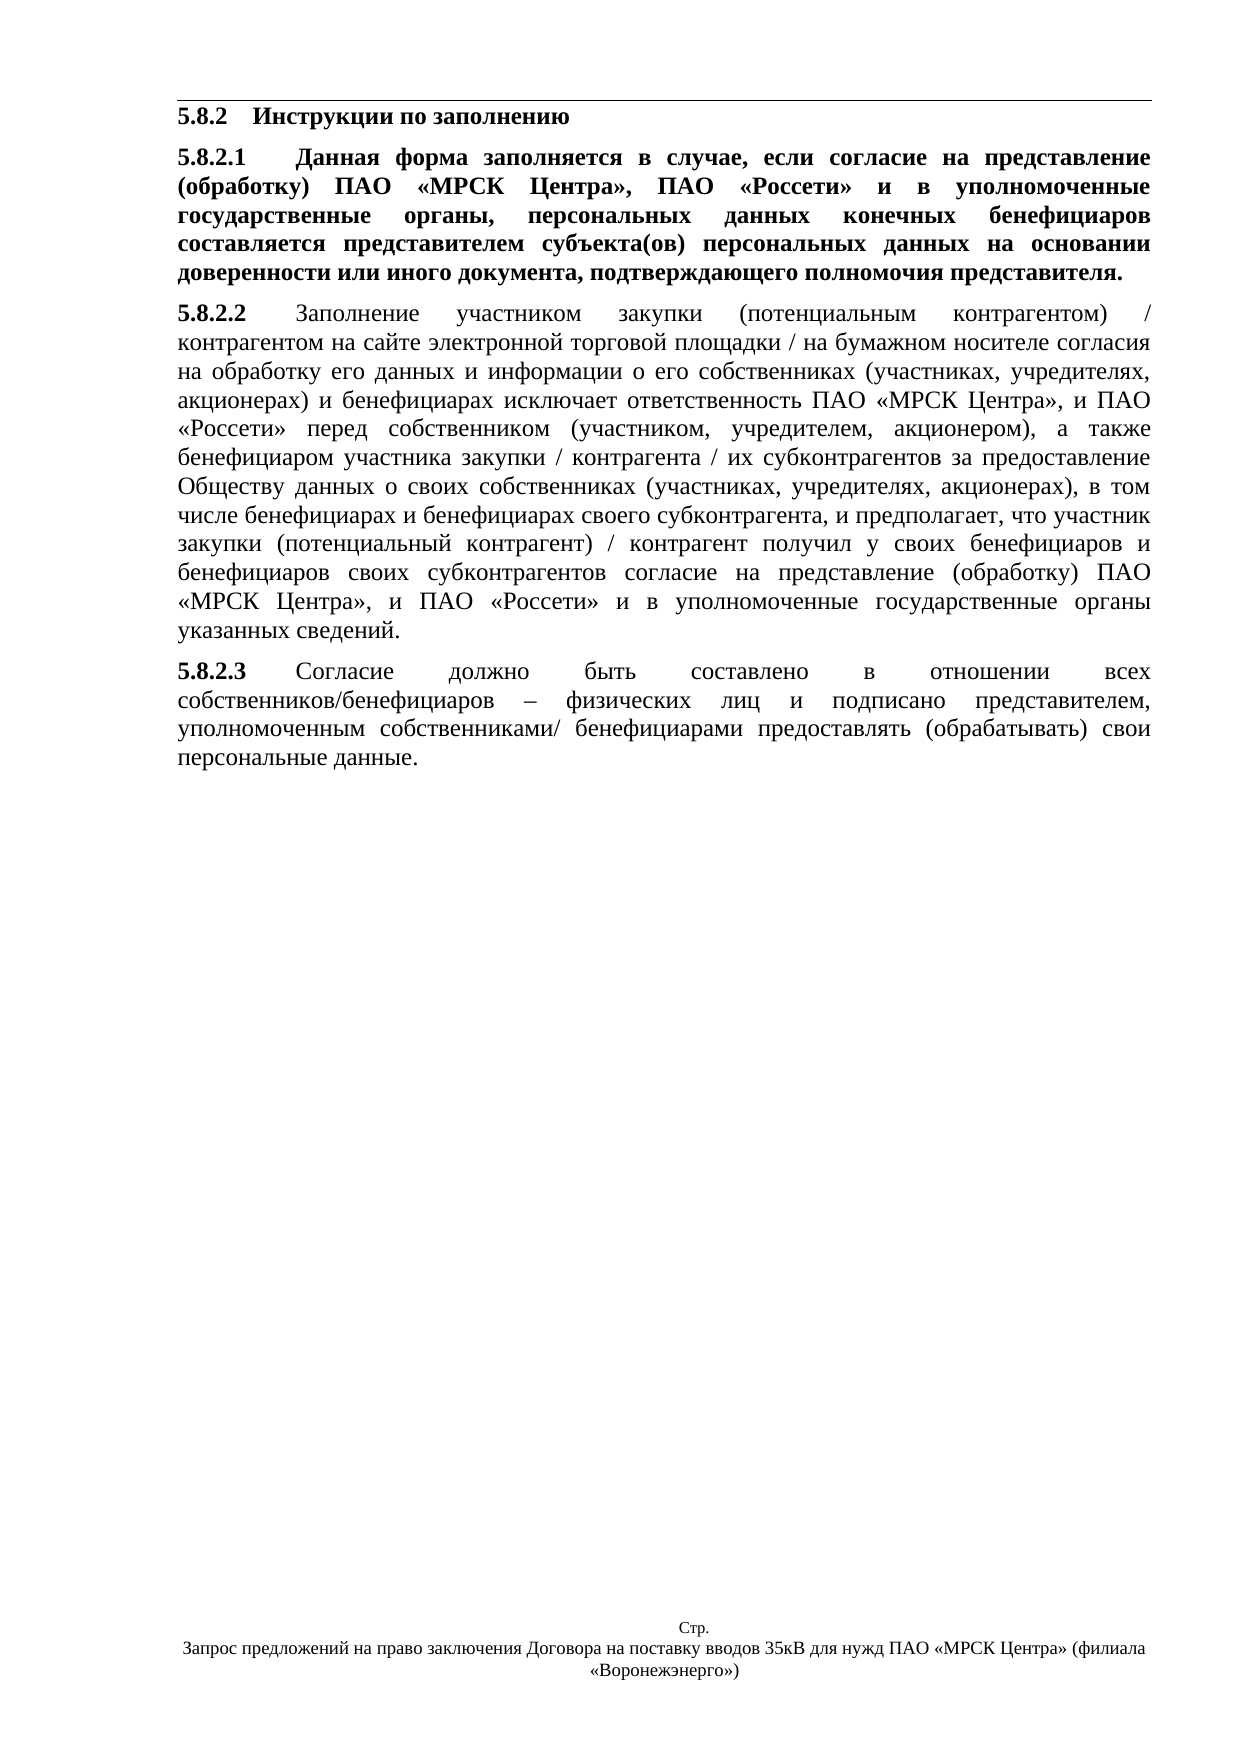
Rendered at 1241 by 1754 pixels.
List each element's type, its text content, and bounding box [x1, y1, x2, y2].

list Данная форма заполняется в случае, если согласие на представление (обработку) ПАО «МРСК Центра», ПАО «Россети» и в уполномоченные государственные органы, персональных данных конечных бенефициаров составляется представителем субъекта(ов) персональных данных на основании доверенности или иного документа, подтверждающего полномочия представителя. [177, 142, 1152, 286]
list Согласие должно быть составлено в отношении всех собственников/бенефициаров – физических лиц и подписано представителем, уполномоченным собственниками/ бенефициарами предоставлять (обрабатывать) свои персональные данные. [177, 656, 1152, 771]
list Заполнение участником закупки (потенциальным контрагентом) / контрагентом на сайте электронной торговой площадки / на бумажном носителе согласия на обработку его данных и информации о его собственниках (участниках, учредителях, акционерах) и бенефициарах исключает ответственность ПАО «МРСК Центра», и ПАО «Россети» перед собственником (участником, учредителем, акционером), а также бенефициаром участника закупки / контрагента / их субконтрагентов за предоставление Обществу данных о своих собственниках (участниках, учредителях, акционерах), в том числе бенефициарах и бенефициарах своего субконтрагента, и предполагает, что участник закупки (потенциальный контрагент) / контрагент получил у своих бенефициаров и бенефициаров своих субконтрагентов согласие на представление (обработку) ПАО «МРСК Центра», и ПАО «Россети» и в уполномоченные государственные органы указанных сведений. [177, 298, 1152, 643]
subtitle Инструкции по заполнению [177, 101, 1152, 130]
